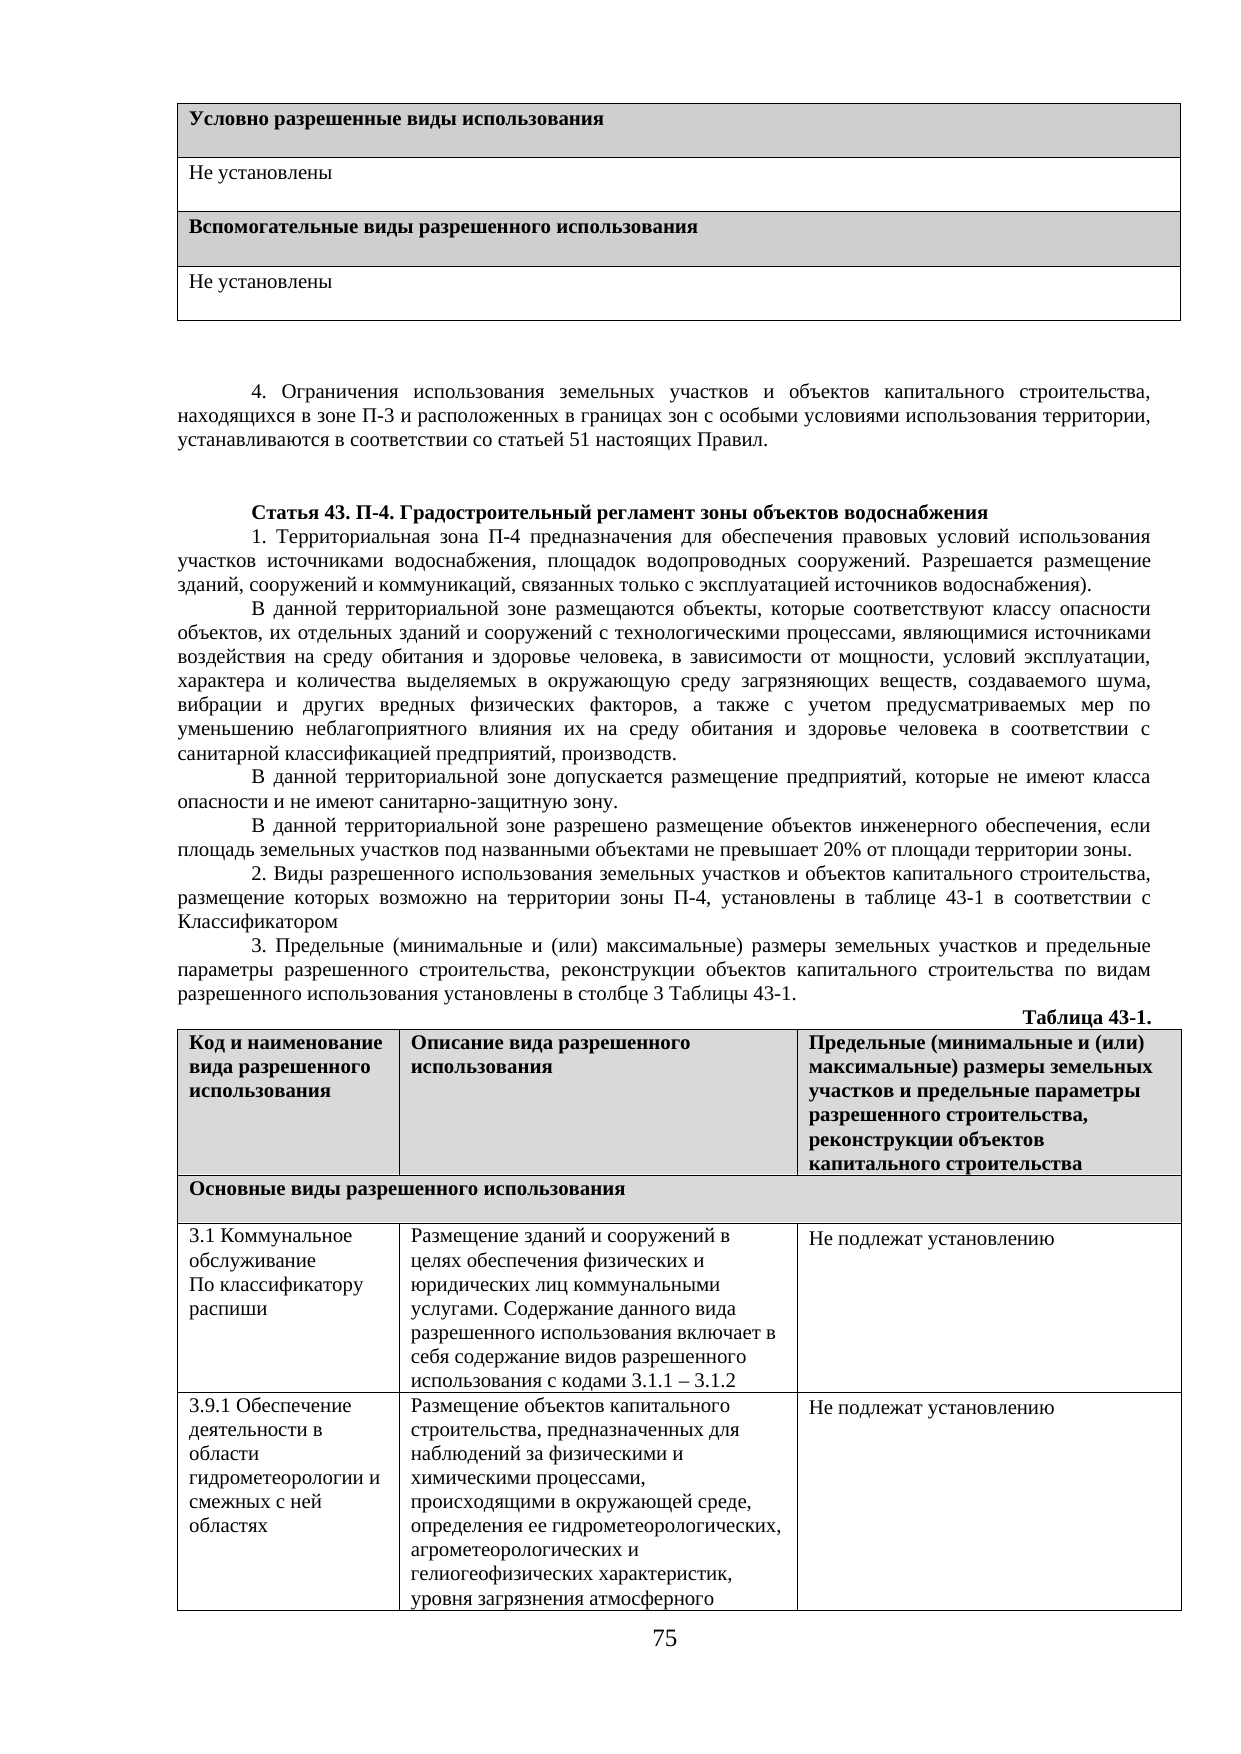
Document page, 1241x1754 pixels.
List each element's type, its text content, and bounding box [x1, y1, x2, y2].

table_cell Вспомогательные виды разрешенного использования [178, 212, 1180, 266]
table_cell Условно разрешенные виды использования [178, 104, 1180, 157]
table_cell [798, 1393, 1181, 1609]
text 2. Виды разрешенного использования земельных участков и объектов капитального строительства, размещение которых возможно на территории зоны П-4, установлены в таблице 43-1 в соответствии с Классификатором [177, 861, 1152, 933]
text Таблица 43-1. [177, 1005, 1152, 1029]
table_cell Основные виды разрешенного использования [178, 1176, 1181, 1222]
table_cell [178, 1393, 399, 1609]
text Статья 43. П-4. Градостроительный регламент зоны объектов водоснабжения [177, 500, 1152, 524]
table_header Описание вида разрешенного использования [400, 1030, 797, 1174]
text В данной территориальной зоне допускается размещение предприятий, которые не имеют класса опасности и не имеют санитарно-защитную зону. [177, 764, 1152, 813]
table_cell Не установлены [178, 158, 1180, 211]
table_cell Размещение зданий и сооружений в целях обеспечения физических и юридических лиц коммунальными услугами. Содержание данного вида разрешенного использования включает в себя содержание видов разрешенного использования с кодами 3.1.1 – 3.1.2 [400, 1224, 797, 1392]
text 1. Территориальная зона П-4 предназначения для обеспечения правовых условий использования участков источниками водоснабжения, площадок водопроводных сооружений. Разрешается размещение зданий, сооружений и коммуникаций, связанных только с эксплуатацией источников водоснабжения). [177, 524, 1152, 596]
table_header Предельные (минимальные и (или) максимальные) размеры земельных участков и предельные параметры разрешенного строительства, реконструкции объектов капитального строительства [798, 1030, 1181, 1174]
table_cell Не установлены [178, 267, 1180, 320]
text 3. Предельные (минимальные и (или) максимальные) размеры земельных участков и предельные параметры разрешенного строительства, реконструкции объектов капитального строительства по видам разрешенного использования установлены в столбце 3 Таблицы 43-1. [177, 933, 1152, 1005]
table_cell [400, 1393, 797, 1609]
text В данной территориальной зоне размещаются объекты, которые соответствуют классу опасности объектов, их отдельных зданий и сооружений с технологическими процессами, являющимися источниками воздействия на среду обитания и здоровье человека, в зависимости от мощности, условий эксплуатации, характера и количества выделяемых в окружающую среду загрязняющих веществ, создаваемого шума, вибрации и других вредных физических факторов, а также с учетом предусматриваемых мер по уменьшению неблагоприятного влияния их на среду обитания и здоровье человека в соответствии с санитарной классификацией предприятий, производств. [177, 596, 1152, 764]
table_header Код и наименование вида разрешенного использования [178, 1030, 399, 1174]
table_cell 3.1 Коммунальное обслуживание По классификатору распиши [178, 1224, 399, 1392]
text 4. Ограничения использования земельных участков и объектов капитального строительства, находящихся в зоне П-3 и расположенных в границах зон с особыми условиями использования территории, устанавливаются в соответствии со статьей 51 настоящих Правил. [177, 378, 1152, 451]
text В данной территориальной зоне разрешено размещение объектов инженерного обеспечения, если площадь земельных участков под названными объектами не превышает 20% от площади территории зоны. [177, 813, 1152, 861]
table_cell Не подлежат установлению [798, 1224, 1181, 1392]
